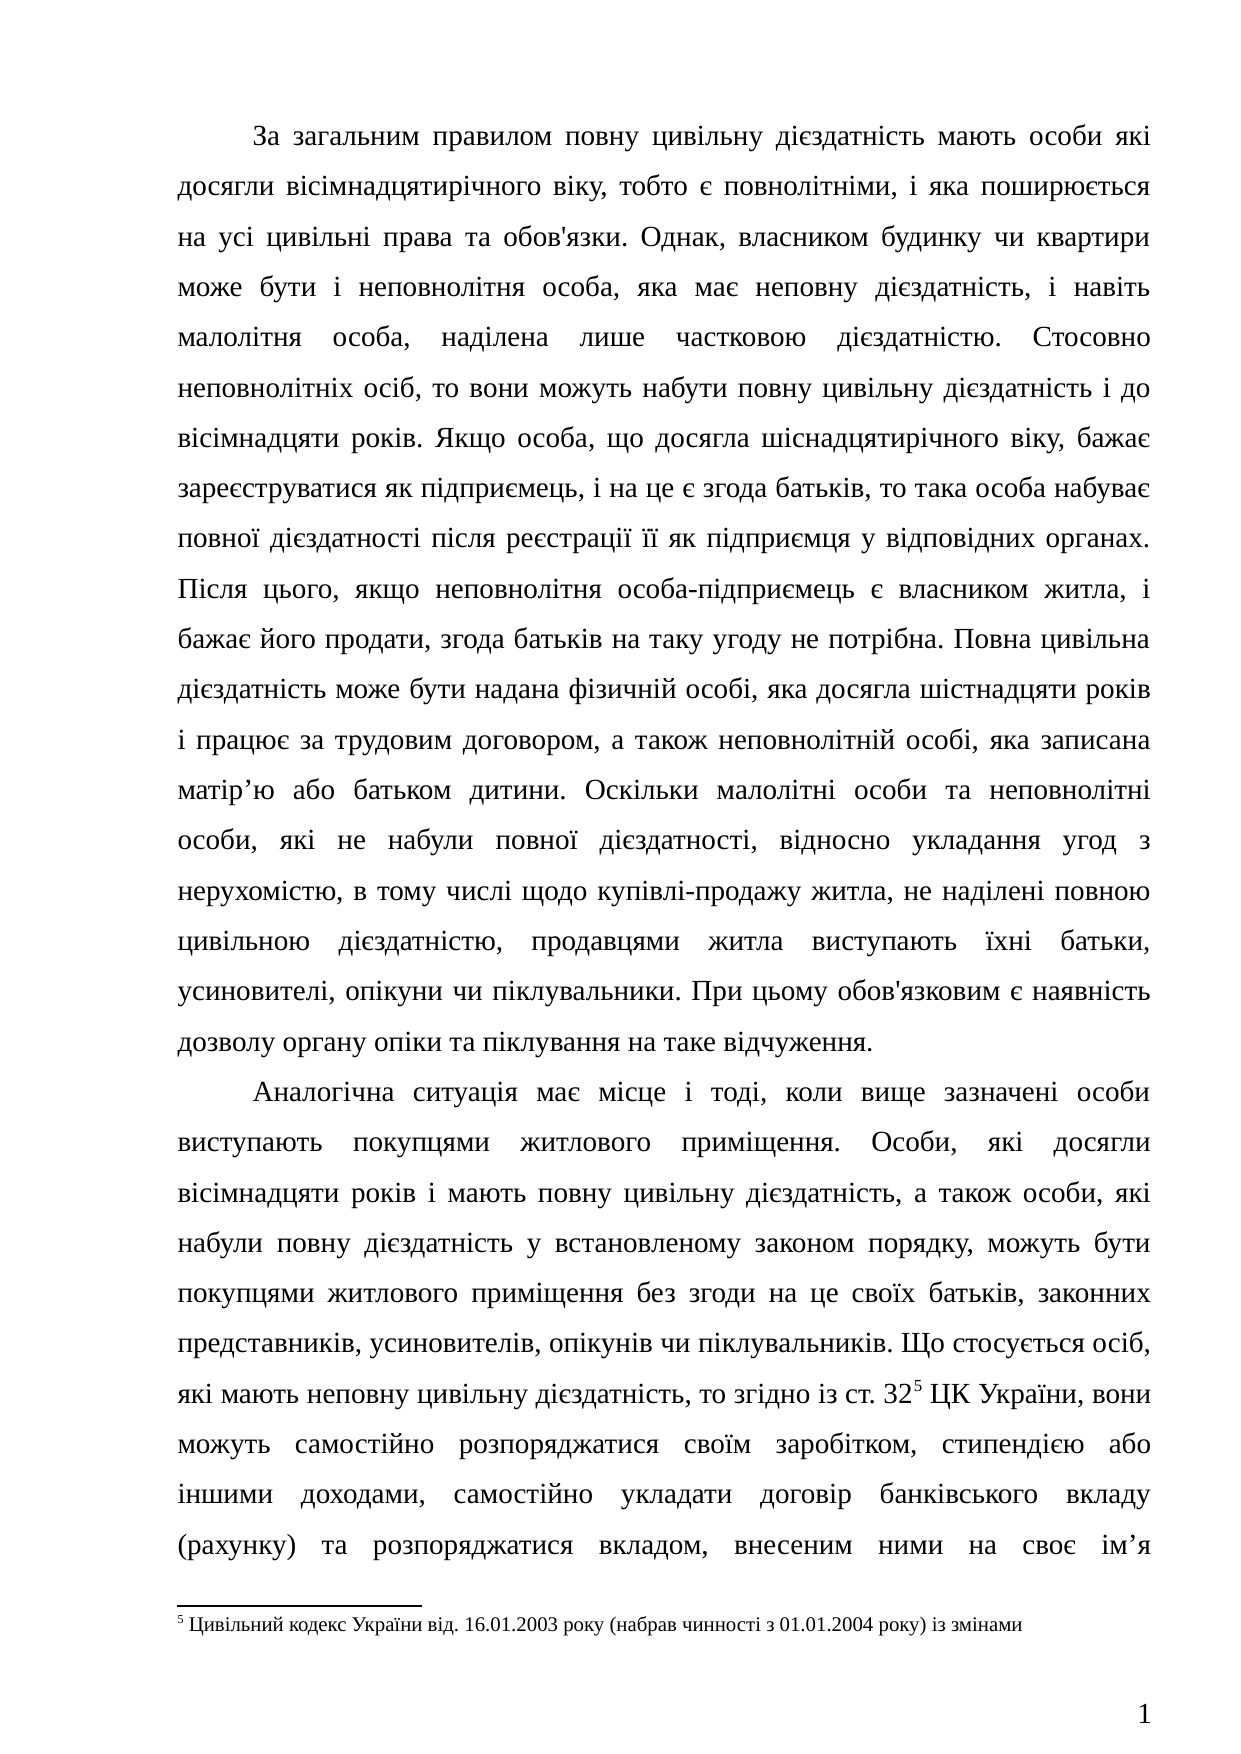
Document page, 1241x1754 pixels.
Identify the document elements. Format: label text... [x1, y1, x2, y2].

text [177, 1074, 1152, 1560]
text За загальним правилом повну цивільну дієздатність мають особи які досягли вісімнадцятирічного віку, тобто є повнолітніми, і яка поширюється на усі цивільні права та обов'язки. Однак, власником будинку чи квартири може бути і неповнолітня особа, яка має неповну дієздатність, і навіть малолітня особа, наділена лише частковою дієздатністю. Стосовно неповнолітніх осіб, то вони можуть набути повну цивільну дієздатність і до вісімнадцяти років. Якщо особа, що досягла шіснадцятирічного віку, бажає зареєструватися як підприємець, і на це є згода батьків, то така особа набуває повної дієздатності після реєстрації її як підприємця у відповідних органах. Після цього, якщо неповнолітня особа-підприємець є власником житла, і бажає його продати, згода батьків на таку угоду не потрібна. Повна цивільна дієздатність може бути надана фізичній особі, яка досягла шістнадцяти років і працює за трудовим договором, а також неповнолітній особі, яка записана матір’ю або батьком дитини. Оскільки малолітні особи та неповнолітні особи, які не набули повної дієздатності, відносно укладання угод з нерухомістю, в тому числі щодо купівлі-продажу житла, не наділені повною цивільною дієздатністю, продавцями житла виступають їхні батьки, усиновителі, опікуни чи піклувальники. При цьому обов'язковим є наявність дозволу органу опіки та піклування на таке відчуження. [177, 118, 1152, 1057]
